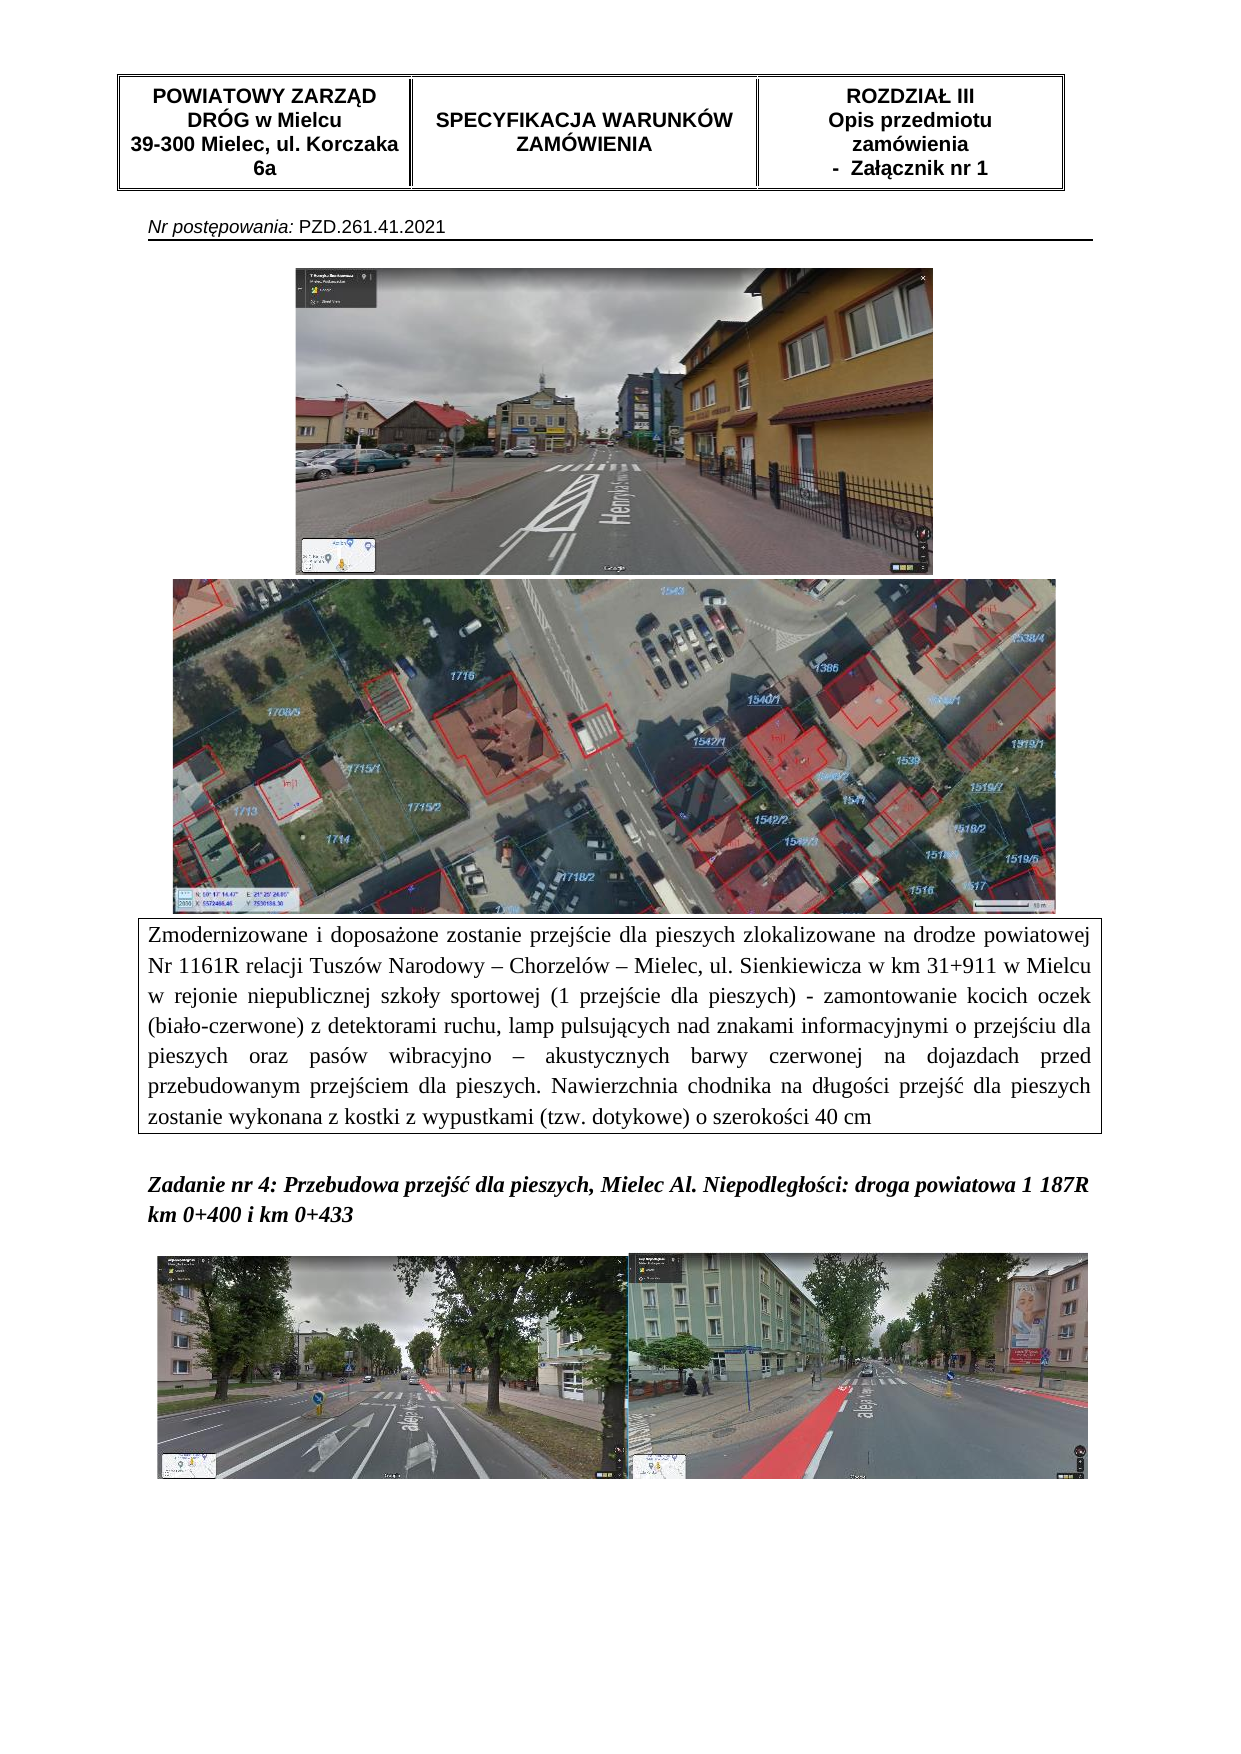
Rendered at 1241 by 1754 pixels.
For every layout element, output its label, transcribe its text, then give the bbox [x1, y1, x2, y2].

picture [172, 579, 1056, 914]
picture [295, 268, 933, 575]
picture [157, 1252, 1088, 1479]
text Zmodernizowane i doposażone zostanie przejście dla pieszych zlokalizowane na drodze powiatowej Nr 1161R relacji Tuszów Narodowy – Chorzelów – Mielec, ul. Sienkiewicza w km 31+911 w Mielcu w rejonie niepublicznej szkoły sportowej (1 przejście dla pieszych) - zamontowanie kocich oczek (biało-czerwone) z detektorami ruchu, lamp pulsujących nad znakami informacyjnymi o przejściu dla pieszych oraz pasów wibracyjno – akustycznych barwy czerwonej na dojazdach przed przebudowanym przejściem dla pieszych. Nawierzchnia chodnika na długości przejść dla pieszych zostanie wykonana z kostki z wypustkami (tzw. dotykowe) o szerokości 40 cm [139, 919, 1101, 1133]
text Zadanie nr 4: Przebudowa przejść dla pieszych, Mielec Al. Niepodległości: droga powiatowa 1 187R km 0+400 i km 0+433 [148, 1171, 1093, 1228]
